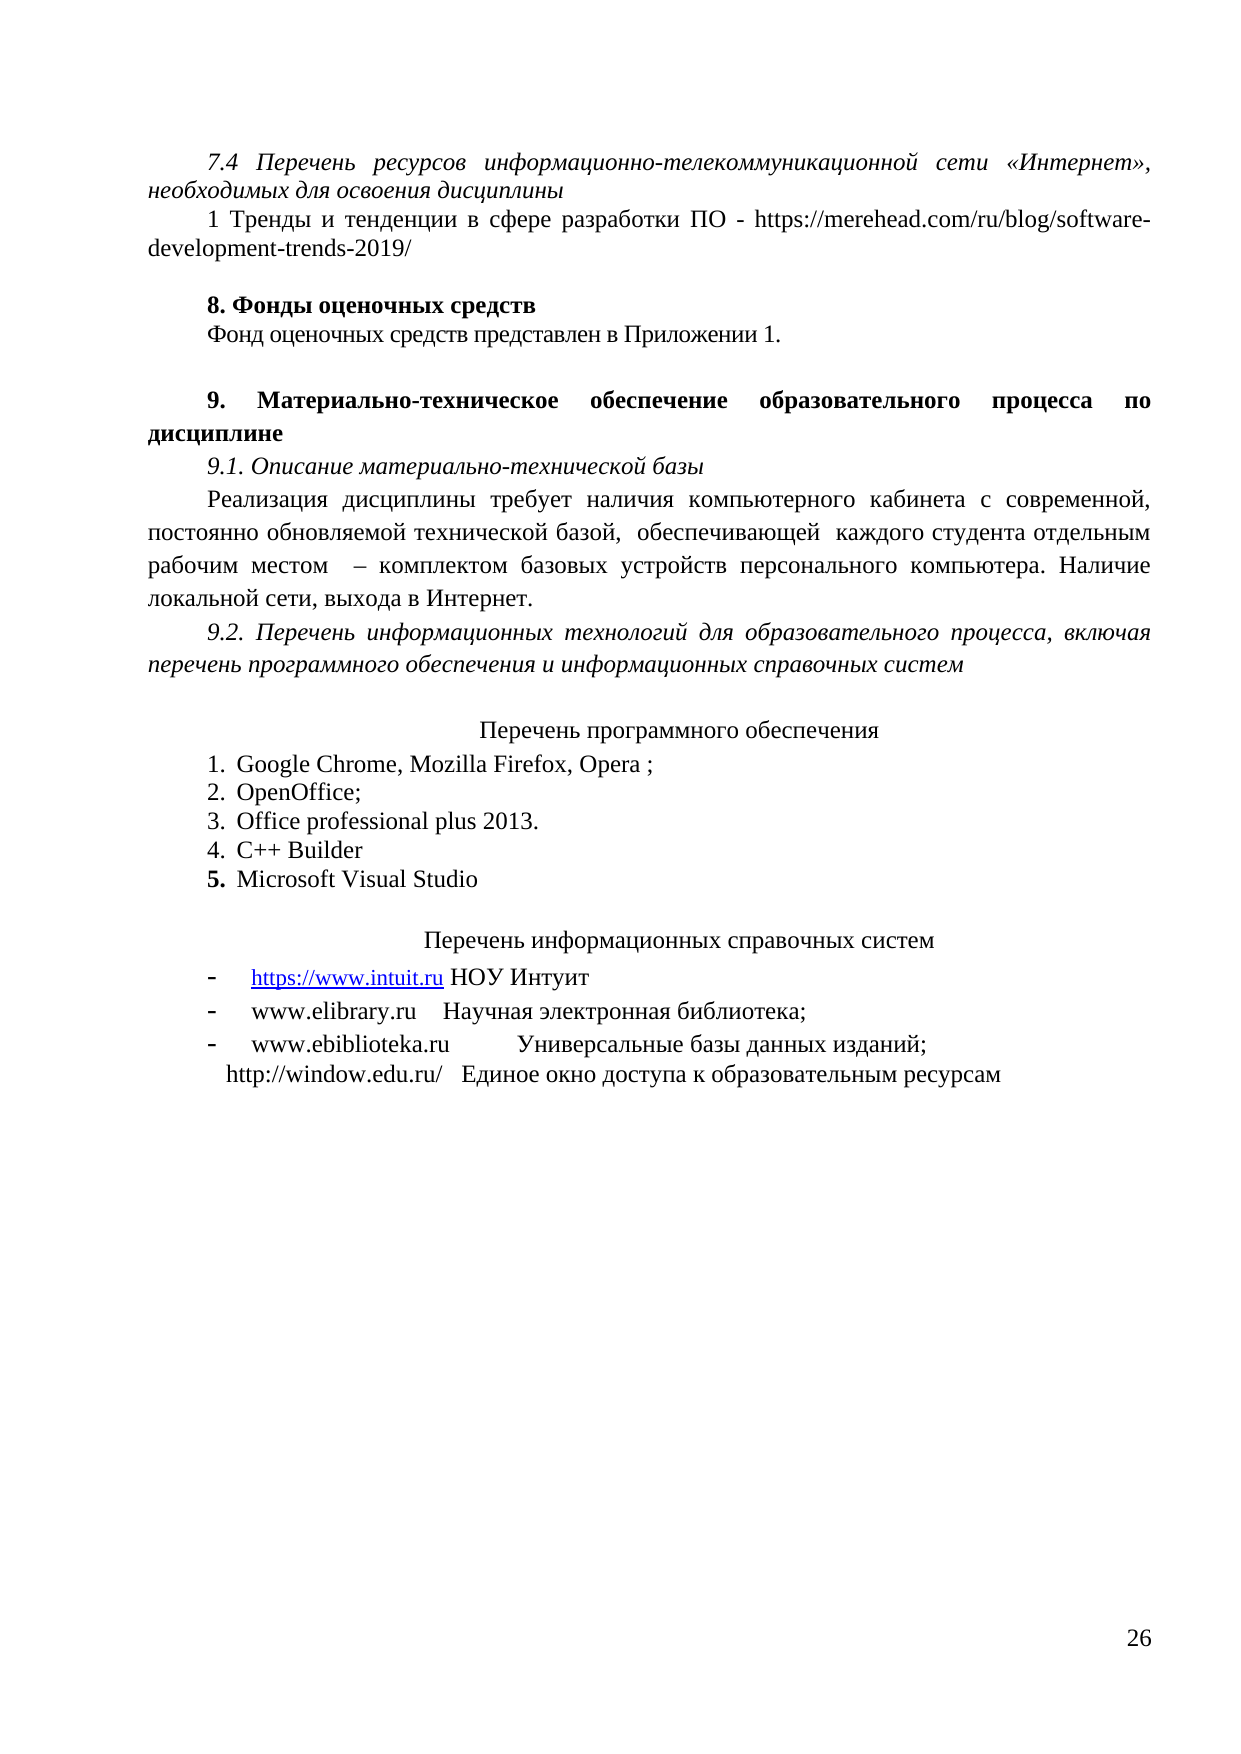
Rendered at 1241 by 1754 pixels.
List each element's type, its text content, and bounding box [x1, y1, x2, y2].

text 8. Фонды оценочных средств [148, 291, 1152, 319]
list Google Chrome, Mozilla Firefox, Opera ; [207, 749, 1152, 777]
list C++ Builder [207, 835, 1152, 864]
subtitle 1 Тренды и тенденции в сфере разработки ПО - https://merehead.com/ru/blog/software-development-trends-2019/ [148, 204, 1152, 262]
list Office professional plus 2013. [207, 806, 1152, 835]
text Фонд оценочных средств представлен в Приложении 1. [148, 319, 1152, 348]
list https://www.intuit.ru НОУ Интуит [148, 958, 1152, 992]
list www.elibrary.ru Научная электронная библиотека; [148, 992, 1152, 1026]
text 7.4 Перечень ресурсов информационно-телекоммуникационной сети «Интернет», необходимых для освоения дисциплины [148, 147, 1152, 204]
list Microsoft Visual Studio [207, 864, 1152, 892]
text 9.1. Описание материально-технической базы [148, 451, 1152, 480]
list www.ebiblioteka.ru Универсальные базы данных изданий; [148, 1026, 1152, 1059]
text Перечень информационных справочных систем [148, 925, 1152, 954]
text Перечень программного обеспечения [148, 716, 1152, 744]
text http://window.edu.ru/ Единое окно доступа к образовательным ресурсам [148, 1059, 1152, 1088]
text 9.2. Перечень информационных технологий для образовательного процесса, включая перечень программного обеспечения и информационных справочных систем [148, 617, 1152, 678]
list OpenOffice; [207, 777, 1152, 806]
text 9. Материально-техническое обеспечение образовательного процесса по дисциплине [148, 385, 1152, 447]
text Реализация дисциплины требует наличия компьютерного кабинета с современной, постоянно обновляемой технической базой, обеспечивающей каждого студента отдельным рабочим местом – комплектом базовых устройств персонального компьютера. Наличие локальной сети, выхода в Интернет. [148, 484, 1152, 612]
